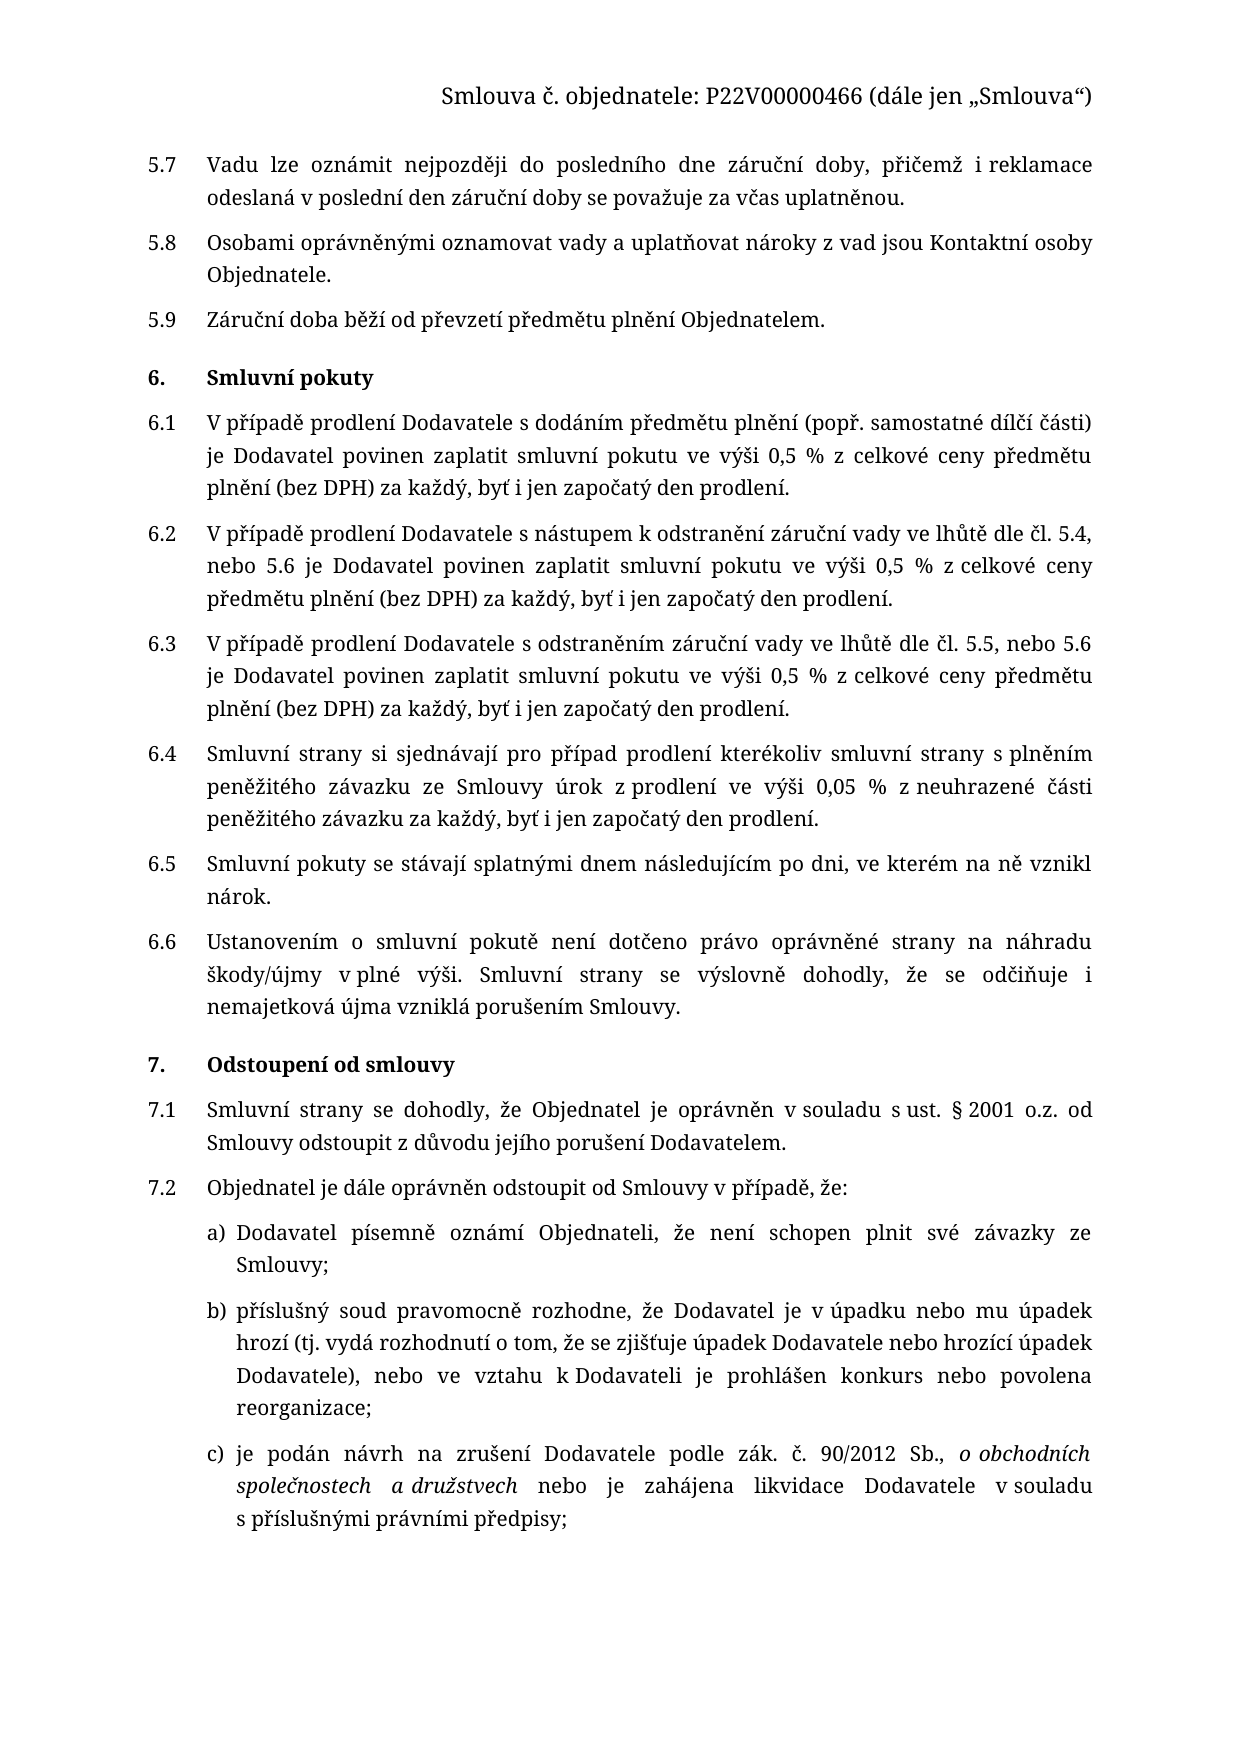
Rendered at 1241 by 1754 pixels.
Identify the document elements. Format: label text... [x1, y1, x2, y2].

list Odstoupení od smlouvy [148, 1050, 1093, 1078]
list Ustanovením o smluvní pokutě není dotčeno právo oprávněné strany na náhradu škody/újmy v plné výši. Smluvní strany se výslovně dohodly, že se odčiňuje i nemajetková újma vzniklá porušením Smlouvy. [148, 927, 1093, 1021]
list Objednatel je dále oprávněn odstoupit od Smlouvy v případě, že: [148, 1173, 1093, 1201]
list Smluvní pokuty se stávají splatnými dnem následujícím po dni, ve kterém na ně vznikl nárok. [148, 849, 1093, 911]
list Vadu lze oznámit nejpozději do posledního dne záruční doby, přičemž i reklamace odeslaná v poslední den záruční doby se považuje za včas uplatněnou. [148, 150, 1093, 211]
list je podán návrh na zrušení Dodavatele podle zák. č. 90/2012 Sb., o obchodních společnostech a družstvech nebo je zahájena likvidace Dodavatele v souladu s příslušnými právními předpisy; [207, 1439, 1093, 1532]
list V případě prodlení Dodavatele s dodáním předmětu plnění (popř. samostatné dílčí části) je Dodavatel povinen zaplatit smluvní pokutu ve výši 0,5 % z celkové ceny předmětu plnění (bez DPH) za každý, byť i jen započatý den prodlení. [148, 408, 1093, 502]
list Smluvní strany si sjednávají pro případ prodlení kterékoliv smluvní strany s plněním peněžitého závazku ze Smlouvy úrok z prodlení ve výši 0,05 % z neuhrazené části peněžitého závazku za každý, byť i jen započatý den prodlení. [148, 739, 1093, 833]
list V případě prodlení Dodavatele s odstraněním záruční vady ve lhůtě dle čl. 5.5, nebo 5.6 je Dodavatel povinen zaplatit smluvní pokutu ve výši 0,5 % z celkové ceny předmětu plnění (bez DPH) za každý, byť i jen započatý den prodlení. [148, 629, 1093, 723]
list Smluvní strany se dohodly, že Objednatel je oprávněn v souladu s ust. § 2001 o.z. od Smlouvy odstoupit z důvodu jejího porušení Dodavatelem. [148, 1095, 1093, 1156]
list Smluvní pokuty [148, 363, 1093, 392]
list V případě prodlení Dodavatele s nástupem k odstranění záruční vady ve lhůtě dle čl. 5.4, nebo 5.6 je Dodavatel povinen zaplatit smluvní pokutu ve výši 0,5 % z celkové ceny předmětu plnění (bez DPH) za každý, byť i jen započatý den prodlení. [148, 519, 1093, 612]
list Záruční doba běží od převzetí předmětu plnění Objednatelem. [148, 306, 1093, 334]
list příslušný soud pravomocně rozhodne, že Dodavatel je v úpadku nebo mu úpadek hrozí (tj. vydá rozhodnutí o tom, že se zjišťuje úpadek Dodavatele nebo hrozící úpadek Dodavatele), nebo ve vztahu k Dodavateli je prohlášen konkurs nebo povolena reorganizace; [207, 1296, 1093, 1422]
list Dodavatel písemně oznámí Objednateli, že není schopen plnit své závazky ze Smlouvy; [207, 1218, 1093, 1279]
list Osobami oprávněnými oznamovat vady a uplatňovat nároky z vad jsou Kontaktní osoby Objednatele. [148, 228, 1093, 289]
